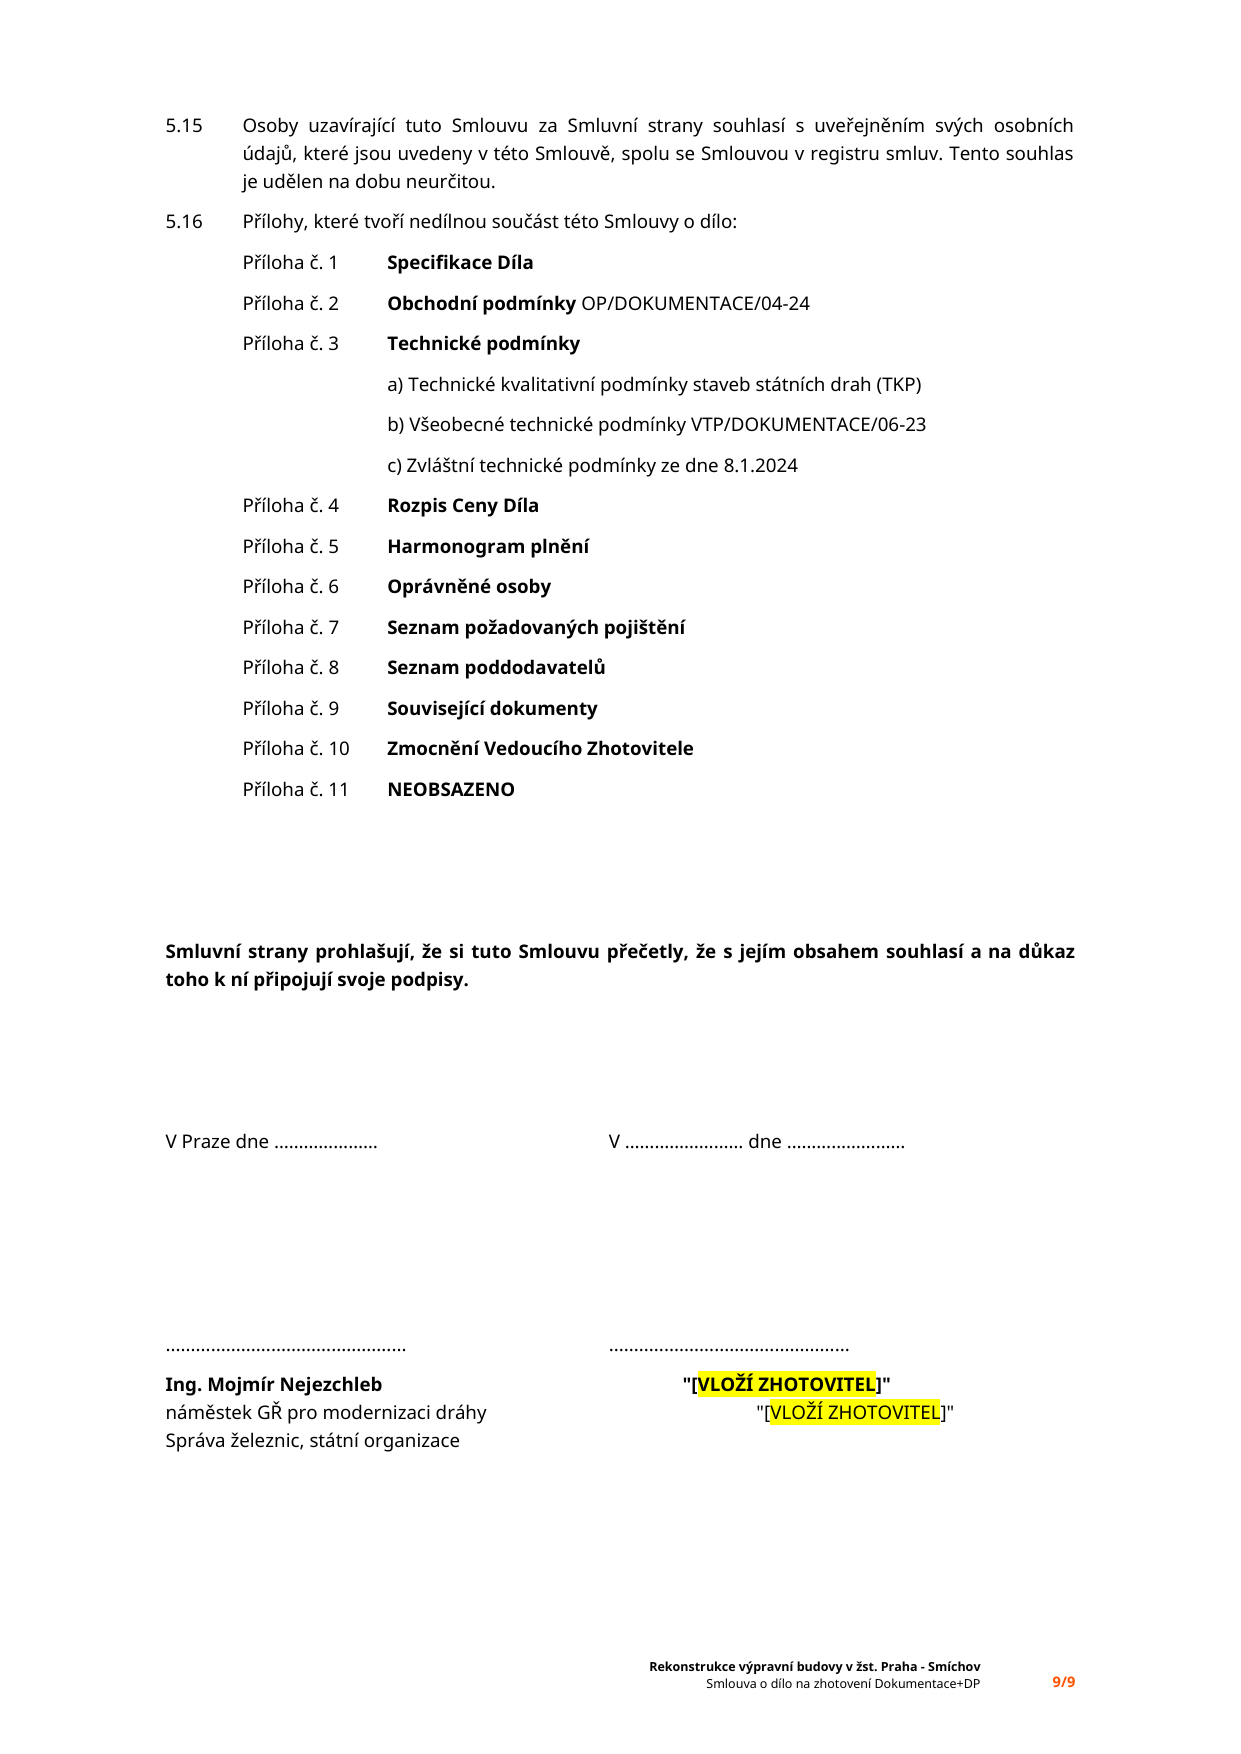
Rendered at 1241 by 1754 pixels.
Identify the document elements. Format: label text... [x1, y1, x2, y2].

text Příloha č. 5 Harmonogram plnění [242, 533, 1075, 558]
text Správa železnic, státní organizace [165, 1427, 1075, 1453]
text Příloha č. 4 Rozpis Ceny Díla [242, 492, 1075, 518]
text c) Zvláštní technické podmínky ze dne 8.1.2024 [387, 452, 1075, 477]
text Příloha č. 2 Obchodní podmínky OP/DOKUMENTACE/04-24 [242, 290, 1075, 315]
text Příloha č. 11 NEOBSAZENO [242, 776, 1075, 802]
text ................................................ ................................................ [165, 1331, 1075, 1356]
text náměstek GŘ pro modernizaci dráhy "[VLOŽÍ ZHOTOVITEL]" [940, 1399, 1075, 1425]
text a) Technické kvalitativní podmínky staveb státních drah (TKP) [387, 371, 1075, 396]
list Přílohy, které tvoří nedílnou součást této Smlouvy o dílo: [165, 209, 1075, 234]
text Ing. Mojmír Nejezchleb "[VLOŽÍ ZHOTOVITEL]" [165, 1371, 698, 1397]
text Příloha č. 10 Zmocnění Vedoucího Zhotovitele [242, 736, 1075, 761]
text Příloha č. 1 Specifikace Díla [242, 249, 1075, 275]
text Příloha č. 9 Související dokumenty [242, 695, 1075, 721]
text Příloha č. 8 Seznam poddodavatelů [242, 654, 1075, 680]
text náměstek GŘ pro modernizaci dráhy "[VLOŽÍ ZHOTOVITEL]" [165, 1399, 770, 1425]
text Příloha č. 7 Seznam požadovaných pojištění [242, 614, 1075, 639]
text Příloha č. 3 Technické podmínky [242, 330, 1075, 356]
text b) Všeobecné technické podmínky VTP/DOKUMENTACE/06-23 [387, 411, 1075, 437]
text Osoby uzavírající tuto Smlouvu za Smluvní strany souhlasí s uveřejněním svých osobních údajů, které jsou uvedeny v této Smlouvě, spolu se Smlouvou v registru smluv. Tento souhlas je udělen na dobu neurčitou. [165, 112, 1075, 194]
text V Praze dne ………………… V …………………… dne …………………… [165, 1128, 1075, 1154]
text Ing. Mojmír Nejezchleb "[VLOŽÍ ZHOTOVITEL]" [876, 1371, 1075, 1397]
text Smluvní strany prohlašují, že si tuto Smlouvu přečetly, že s jejím obsahem souhlasí a na důkaz toho k ní připojují svoje podpisy. [165, 938, 1075, 992]
text Příloha č. 6 Oprávněné osoby [242, 573, 1075, 599]
